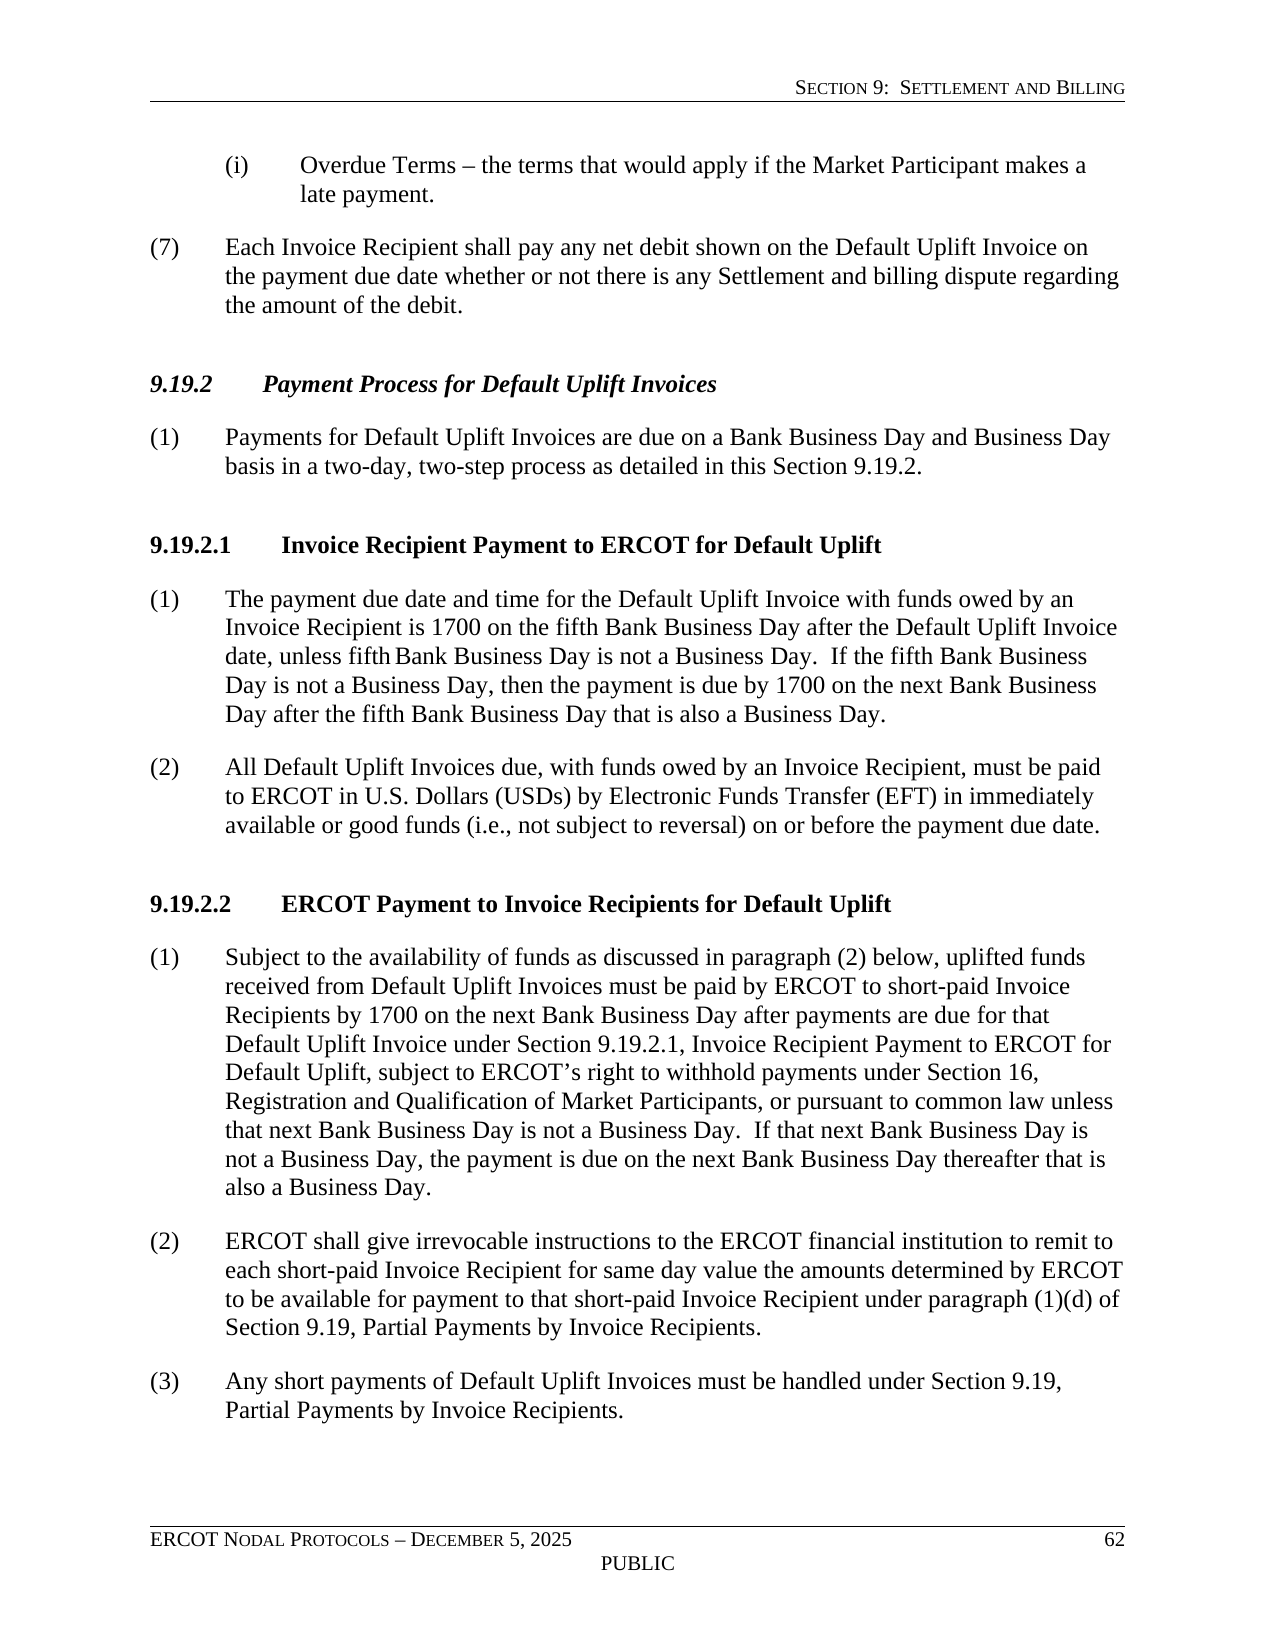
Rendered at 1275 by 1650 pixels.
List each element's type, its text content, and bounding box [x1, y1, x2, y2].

text (1) Subject to the availability of funds as discussed in paragraph (2) below, uplifted funds received from Default Uplift Invoices must be paid by ERCOT to short-paid Invoice Recipients by 1700 on the next Bank Business Day after payments are due for that Default Uplift Invoice under Section 9.19.2.1, Invoice Recipient Payment to ERCOT for Default Uplift, subject to ERCOT’s right to withhold payments under Section 16, Registration and Qualification of Market Participants, or pursuant to common law unless that next Bank Business Day is not a Business Day. If that next Bank Business Day is not a Business Day, the payment is due on the next Bank Business Day thereafter that is also a Business Day. [150, 942, 1125, 1201]
text (7) Each Invoice Recipient shall pay any net debit shown on the Default Uplift Invoice on the payment due date whether or not there is any Settlement and billing dispute regarding the amount of the debit. [150, 232, 1125, 319]
text (i) Overdue Terms – the terms that would apply if the Market Participant makes a late payment. [225, 150, 1125, 207]
text 9.19.2 Payment Process for Default Uplift Invoices [150, 369, 1125, 397]
text (3) Any short payments of Default Uplift Invoices must be handled under Section 9.19, Partial Payments by Invoice Recipients. [150, 1366, 1125, 1424]
text (2) ERCOT shall give irrevocable instructions to the ERCOT financial institution to remit to each short-paid Invoice Recipient for same day value the amounts determined by ERCOT to be available for payment to that short-paid Invoice Recipient under paragraph (1)(d) of Section 9.19, Partial Payments by Invoice Recipients. [150, 1226, 1125, 1341]
text 9.19.2.2 ERCOT Payment to Invoice Recipients for Default Uplift [150, 889, 1125, 917]
text (1) Payments for Default Uplift Invoices are due on a Bank Business Day and Business Day basis in a two-day, two-step process as detailed in this Section 9.19.2. [150, 422, 1125, 480]
text (2) All Default Uplift Invoices due, with funds owed by an Invoice Recipient, must be paid to ERCOT in U.S. Dollars (USDs) by Electronic Funds Transfer (EFT) in immediately available or good funds (i.e., not subject to reversal) on or before the payment due date. [150, 752, 1125, 839]
text (1) The payment due date and time for the Default Uplift Invoice with funds owed by an Invoice Recipient is 1700 on the fifth Bank Business Day after the Default Uplift Invoice date, unless fifth Bank Business Day is not a Business Day. If the fifth Bank Business Day is not a Business Day, then the payment is due by 1700 on the next Bank Business Day after the fifth Bank Business Day that is also a Business Day. [150, 584, 1125, 727]
text 9.19.2.1 Invoice Recipient Payment to ERCOT for Default Uplift [150, 530, 1125, 559]
